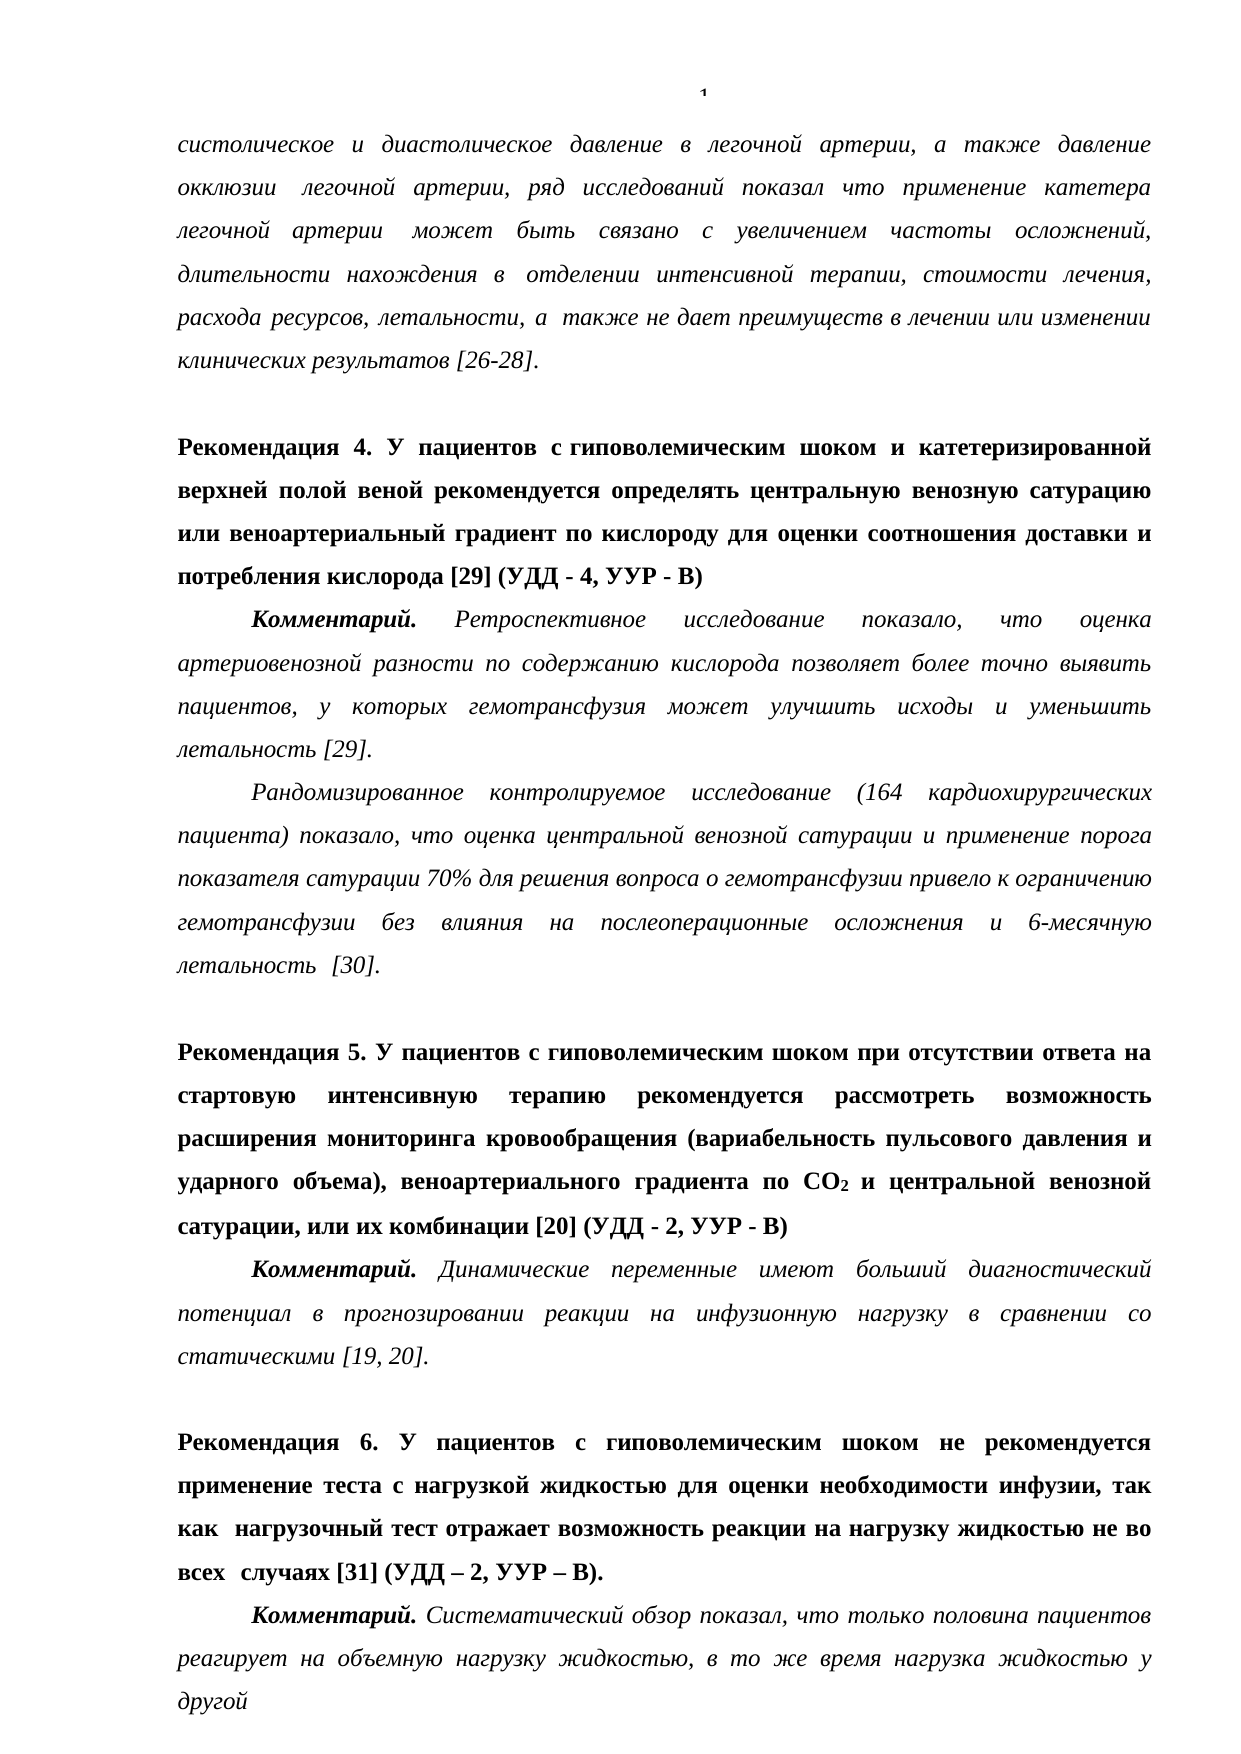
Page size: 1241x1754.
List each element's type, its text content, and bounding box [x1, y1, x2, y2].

subtitle Рекомендация 5. У пациентов с гиповолемическим шоком при отсутствии ответа на стартовую интенсивную терапию рекомендуется рассмотреть возможность расширения мониторинга кровообращения (вариабельность пульсового давления и ударного объема), веноартериального градиента по CO2 и центральной венозной сатурации, или их комбинации [20] (УДД - 2, УУР - В) [177, 1037, 1152, 1239]
text Рандомизированное контролируемое исследование (164 кардиохирургических пациента) показало, что оценка центральной венозной сатурации и применение порога показателя сатурации 70% для решения вопроса о гемотрансфузии привело к ограничению гемотрансфузии без влияния на послеоперационные осложнения и 6-месячную летальность [30]. [177, 777, 1152, 978]
text Комментарий. Динамические переменные имеют больший диагностический потенциал в прогнозировании реакции на инфузионную нагрузку в сравнении со статическими [19, 20]. [177, 1254, 1151, 1369]
text Комментарий. Ретроспективное исследование показало, что оценка артериовенозной разности по содержанию кислорода позволяет более точно выявить пациентов, у которых гемотрансфузия может улучшить исходы и уменьшить летальность [29]. [177, 604, 1152, 763]
text систолическое и диастолическое давление в легочной артерии, а также давление окклюзии легочной артерии, ряд исследований показал что применение катетера легочной артерии может быть связано с увеличением частоты осложнений, длительности нахождения в отделении интенсивной терапии, стоимости лечения, расхода ресурсов, летальности, а также не дает преимуществ в лечении или изменении клинических результатов [26-28]. [177, 129, 1152, 374]
text Комментарий. Систематический обзор показал, что только половина пациентов реагирует на объемную нагрузку жидкостью, в то же время нагрузка жидкостью у другой [177, 1600, 1152, 1715]
subtitle Рекомендация 6. У пациентов с гиповолемическим шоком не рекомендуется применение теста с нагрузкой жидкостью для оценки необходимости инфузии, так как нагрузочный тест отражает возможность реакции на нагрузку жидкостью не во всех случаях [31] (УДД – 2, УУР – В). [177, 1427, 1151, 1585]
subtitle Рекомендация 4. У пациентов с гиповолемическим шоком и катетеризированной верхней полой веной рекомендуется определять центральную венозную сатурацию или веноартериальный градиент по кислороду для оценки соотношения доставки и потребления кислорода [29] (УДД - 4, УУР - В) [177, 432, 1152, 590]
